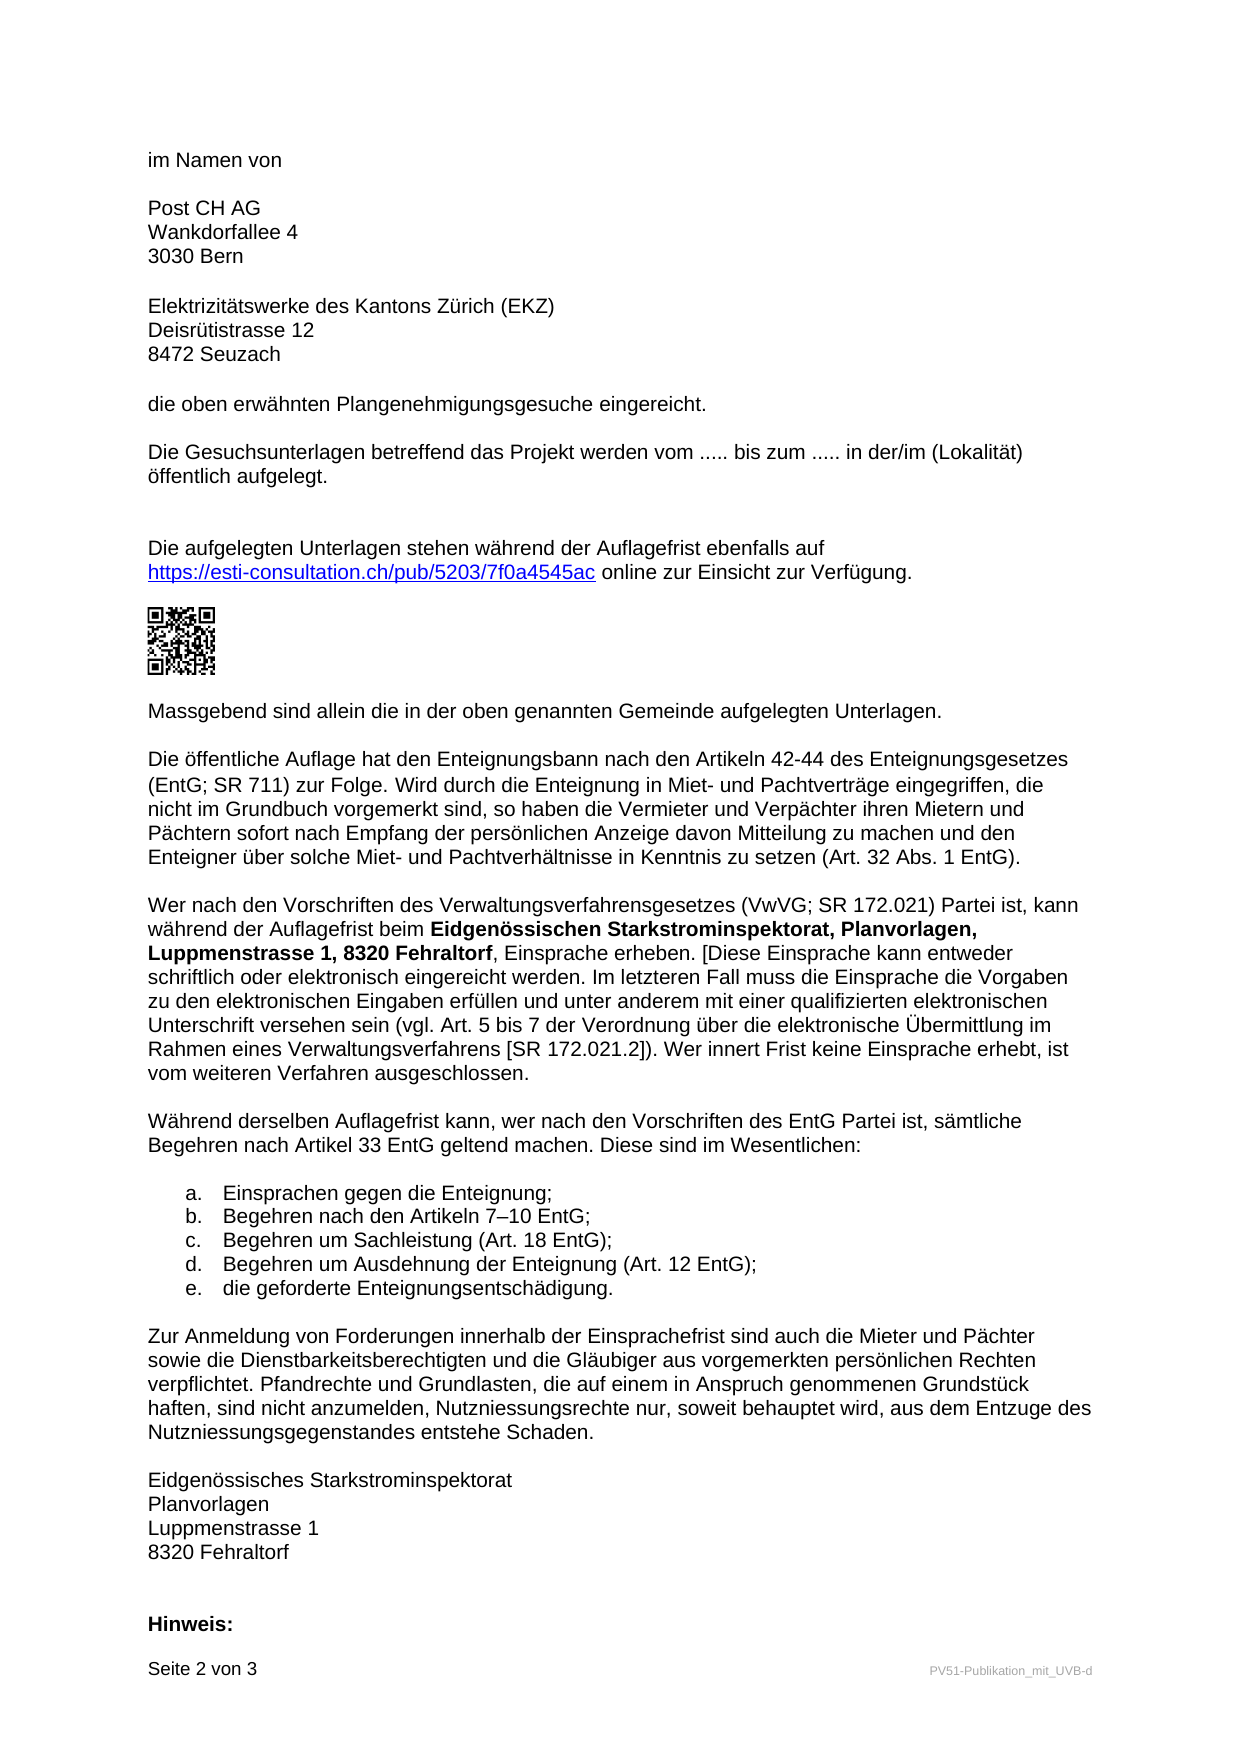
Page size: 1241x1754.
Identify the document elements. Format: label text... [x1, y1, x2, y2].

text Die Gesuchsunterlagen betreffend das Projekt werden vom ..... bis zum ..... in der/im (Lokalität) öffentlich aufgelegt. [148, 440, 1093, 488]
text 8472 Seuzach [148, 342, 1093, 392]
list Begehren um Ausdehnung der Enteignung (Art. 12 EntG); [185, 1252, 1093, 1276]
text Massgebend sind allein die in der oben genannten Gemeinde aufgelegten Unterlagen. [148, 699, 1093, 723]
list die geforderte Enteignungsentschädigung. [185, 1276, 1093, 1300]
text Hinweis: [148, 1612, 1093, 1636]
picture [147, 607, 215, 675]
text Eidgenössisches Starkstrominspektorat [148, 1468, 1093, 1492]
text 8320 Fehraltorf [148, 1540, 1093, 1564]
text 3030 Bern [148, 243, 1093, 294]
list Begehren nach den Artikeln 7–10 EntG; [185, 1204, 1093, 1228]
text Post CH AG [148, 196, 1093, 219]
list Einsprachen gegen die Enteignung; [185, 1180, 1093, 1204]
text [148, 294, 1093, 318]
text Wankdorfallee 4 [148, 219, 1093, 243]
text Zur Anmeldung von Forderungen innerhalb der Einsprachefrist sind auch die Mieter und Pächter sowie die Dienstbarkeitsberechtigten und die Gläubiger aus vorgemerkten persönlichen Rechten verpflichtet. Pfandrechte und Grundlasten, die auf einem in Anspruch genommenen Grundstück haften, sind nicht anzumelden, Nutzniessungsrechte nur, soweit behauptet wird, aus dem Entzuge des Nutzniessungsgegenstandes entstehe Schaden. [148, 1324, 1093, 1444]
list Begehren um Sachleistung (Art. 18 EntG); [185, 1228, 1093, 1252]
text Planvorlagen [148, 1492, 1093, 1516]
text Wer nach den Vorschriften des Verwaltungsverfahrensgesetzes (VwVG; SR 172.021) Partei ist, kann während der Auflagefrist beim Eidgenössischen Starkstrominspektorat, Planvorlagen, Luppmenstrasse 1, 8320 Fehraltorf, Einsprache erheben. [Diese Einsprache kann entweder schriftlich oder elektronisch eingereicht werden. Im letzteren Fall muss die Einsprache die Vorgaben zu den elektronischen Eingaben erfüllen und unter anderem mit einer qualifizierten elektronischen Unterschrift versehen sein (vgl. Art. 5 bis 7 der Verordnung über die elektronische Übermittlung im Rahmen eines Verwaltungsverfahrens [SR 172.021.2]). Wer innert Frist keine Einsprache erhebt, ist vom weiteren Verfahren ausgeschlossen. [148, 893, 1093, 1084]
text Die öffentliche Auflage hat den Enteignungsbann nach den Artikeln 42-44 des Enteignungsgesetzes (EntG; SR 711) zur Folge. Wird durch die Enteignung in Miet- und Pachtverträge eingegriffen, die nicht im Grundbuch vorgemerkt sind, so haben die Vermieter und Verpächter ihren Mietern und Pächtern sofort nach Empfang der persönlichen Anzeige davon Mitteilung zu machen und den Enteigner über solche Miet- und Pachtverhältnisse in Kenntnis zu setzen (Art. 32 Abs. 1 EntG). [148, 747, 1093, 869]
text Luppmenstrasse 1 [148, 1516, 1093, 1540]
text Die aufgelegten Unterlagen stehen während der Auflagefrist ebenfalls auf https://esti-consultation.ch/pub/5203/7f0a4545ac online zur Einsicht zur Verfügung. [148, 536, 1093, 584]
text Während derselben Auflagefrist kann, wer nach den Vorschriften des EntG Partei ist, sämtliche Begehren nach Artikel 33 EntG geltend machen. Diese sind im Wesentlichen: [148, 1108, 1093, 1156]
text im Namen von [148, 148, 1093, 172]
text eingereicht. [148, 392, 1093, 416]
text Deisrütistrasse 12 [148, 318, 1093, 342]
